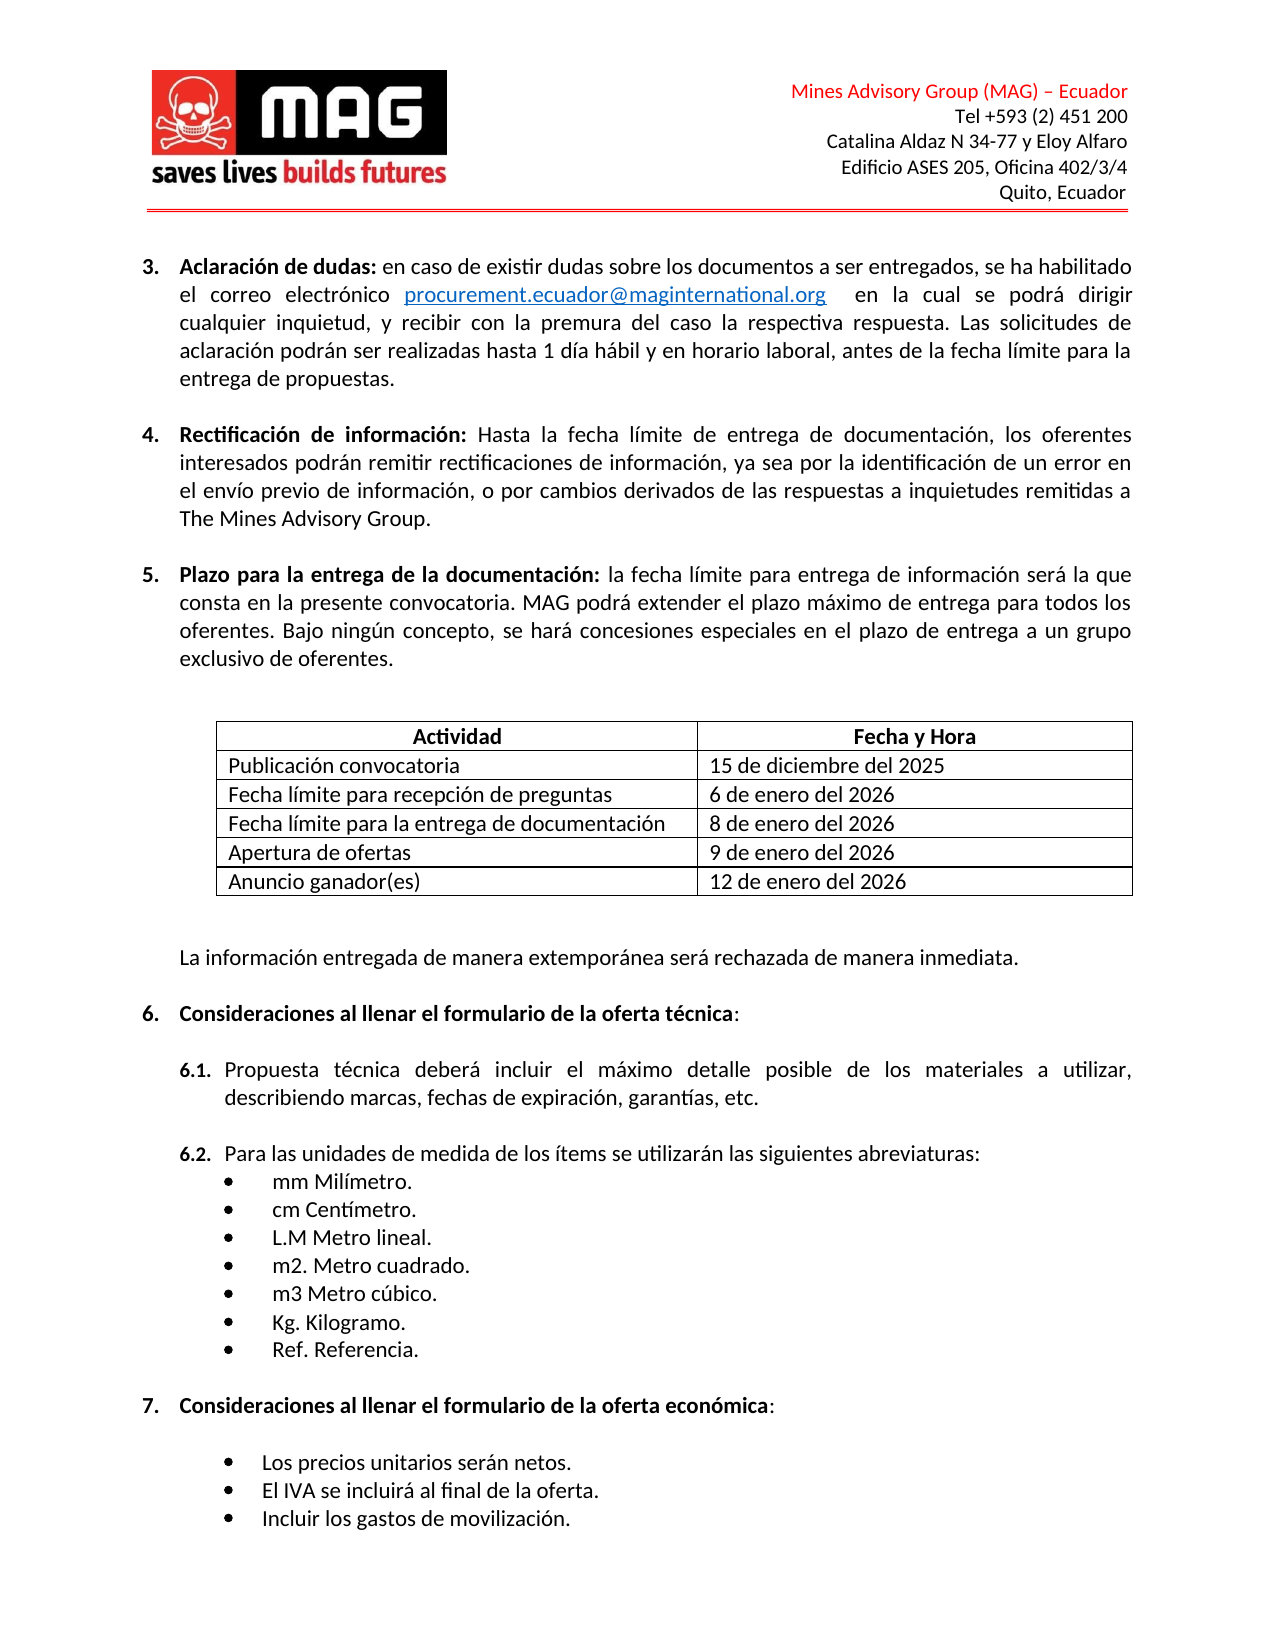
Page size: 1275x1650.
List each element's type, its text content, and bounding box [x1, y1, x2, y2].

list L.M Metro lineal. [224, 1223, 1133, 1252]
table_cell 6 de enero del 2026 [698, 780, 1132, 808]
list Propuesta técnica deberá incluir el máximo detalle posible de los materiales a utilizar, describiendo marcas, fechas de expiración, garantías, etc. [179, 1055, 1133, 1111]
list Para las unidades de medida de los ítems se utilizarán las siguientes abreviaturas: [179, 1139, 1133, 1167]
list Los precios unitarios serán netos. [224, 1448, 1133, 1476]
table_cell Actividad [217, 722, 697, 750]
list Aclaración de dudas: en caso de existir dudas sobre los documentos a ser entregados, se ha habilitado el correo electrónico procurement.ecuador@maginternational.org en la cual se podrá dirigir cualquier inquietud, y recibir con la premura del caso la respectiva respuesta. Las solicitudes de aclaración podrán ser realizadas hasta 1 día hábil y en horario laboral, antes de la fecha límite para la entrega de propuestas. [142, 252, 1133, 392]
table_cell 8 de enero del 2026 [698, 809, 1132, 837]
list Ref. Referencia. [224, 1336, 1133, 1364]
list Plazo para la entrega de la documentación: la fecha límite para entrega de información será la que consta en la presente convocatoria. MAG podrá extender el plazo máximo de entrega para todos los oferentes. Bajo ningún concepto, se hará concesiones especiales en el plazo de entrega a un grupo exclusivo de oferentes. [142, 560, 1133, 672]
table_cell Anuncio ganador(es) [217, 868, 697, 895]
table_cell Apertura de ofertas [217, 838, 697, 866]
table_cell Fecha y Hora [698, 722, 1132, 750]
list Rectificación de información: Hasta la fecha límite de entrega de documentación, los oferentes interesados podrán remitir rectificaciones de información, ya sea por la identificación de un error en el envío previo de información, o por cambios derivados de las respuestas a inquietudes remitidas a The Mines Advisory Group. [142, 420, 1133, 532]
list Consideraciones al llenar el formulario de la oferta económica: [142, 1392, 1133, 1420]
list Incluir los gastos de movilización. [224, 1504, 1133, 1532]
table_cell Fecha límite para la entrega de documentación [217, 809, 697, 837]
list m3 Metro cúbico. [224, 1279, 1133, 1308]
list Kg. Kilogramo. [224, 1308, 1133, 1336]
list La información entregada de manera extemporánea será rechazada de manera inmediata. [179, 943, 1133, 971]
table_cell Fecha límite para recepción de preguntas [217, 780, 697, 808]
table_cell Publicación convocatoria [217, 751, 697, 779]
list mm Milímetro. [224, 1167, 1133, 1196]
list El IVA se incluirá al final de la oferta. [224, 1476, 1133, 1504]
picture [151, 70, 447, 186]
table_cell 12 de enero del 2026 [698, 868, 1132, 895]
list Consideraciones al llenar el formulario de la oferta técnica: [142, 999, 1133, 1027]
table_cell 9 de enero del 2026 [698, 838, 1132, 866]
list cm Centímetro. [224, 1196, 1133, 1223]
list m2. Metro cuadrado. [224, 1252, 1133, 1279]
table_cell 15 de diciembre del 2025 [698, 751, 1132, 779]
